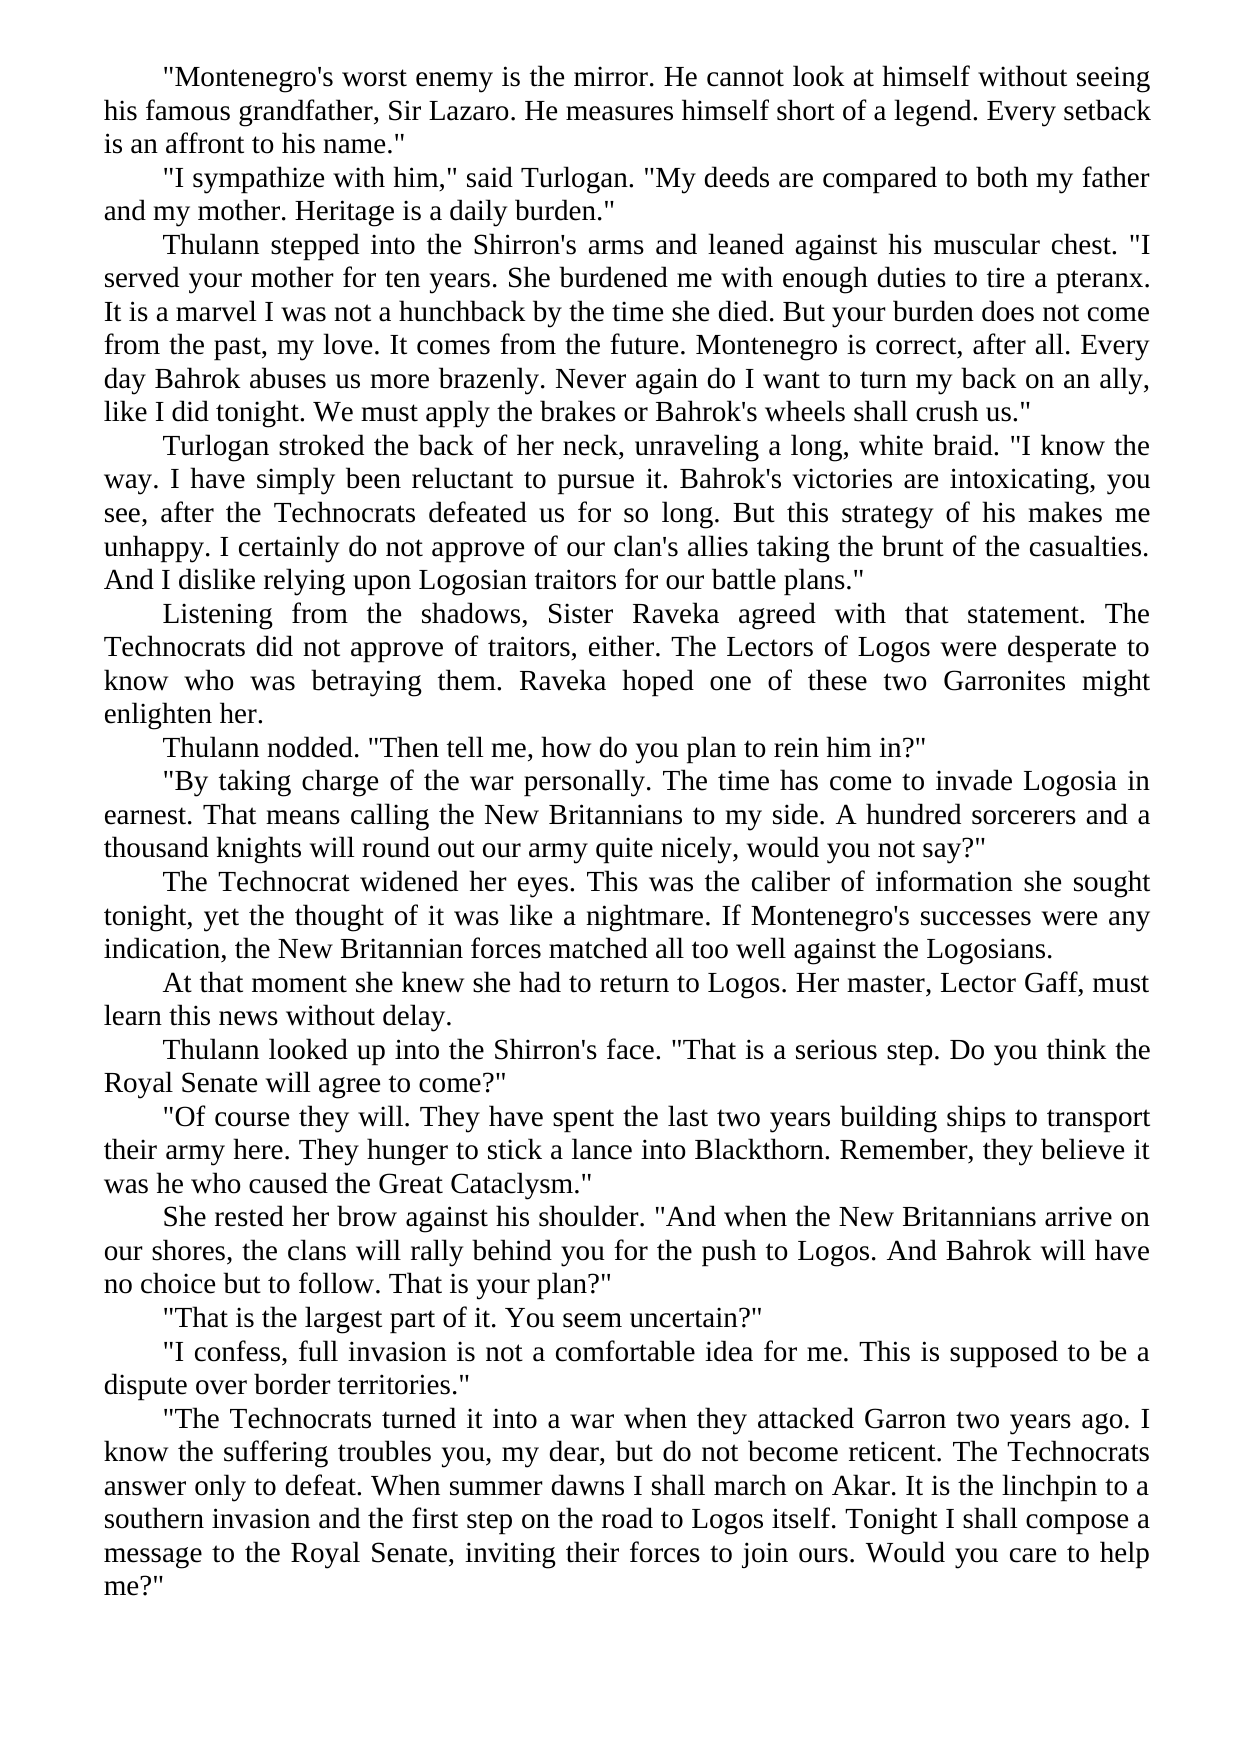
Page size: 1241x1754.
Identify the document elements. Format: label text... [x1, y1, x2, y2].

text The Technocrat widened her eyes. This was the caliber of information she sought tonight, yet the thought of it was like a nightmare. If Montenegro's successes were any indication, the New Britannian forces matched all too well against the Logosians. [103, 864, 1152, 965]
text Thulann nodded. "Then tell me, how do you plan to rein him in?" [103, 730, 1152, 763]
text "That is the largest part of it. You seem uncertain?" [103, 1300, 1152, 1334]
text "Of course they will. They have spent the last two years building ships to transport their army here. They hunger to stick a lance into Blackthorn. Remember, they believe it was he who caused the Great Cataclysm." [103, 1099, 1152, 1199]
text Thulann looked up into the Shirron's face. "That is a serious step. Do you think the Royal Senate will agree to come?" [103, 1032, 1152, 1099]
text "By taking charge of the war personally. The time has come to invade Logosia in earnest. That means calling the New Britannians to my side. A hundred sorcerers and a thousand knights will round out our army quite nicely, would you not say?" [103, 763, 1152, 864]
text "I confess, full invasion is not a comfortable idea for me. This is supposed to be a dispute over border territories." [103, 1334, 1152, 1401]
text She rested her brow against his shoulder. "And when the New Britannians arrive on our shores, the clans will rally behind you for the push to Logos. And Bahrok will have no choice but to follow. That is your plan?" [103, 1199, 1152, 1300]
text "Montenegro's worst enemy is the mirror. He cannot look at himself without seeing his famous grandfather, Sir Lazaro. He measures himself short of a legend. Every setback is an affront to his name." [103, 59, 1152, 160]
text Turlogan stroked the back of her neck, unraveling a long, white braid. "I know the way. I have simply been reluctant to pursue it. Bahrok's victories are intoxicating, you see, after the Technocrats defeated us for so long. But this strategy of his makes me unhappy. I certainly do not approve of our clan's allies taking the brunt of the casualties. And I dislike relying upon Logosian traitors for our battle plans." [103, 428, 1152, 596]
text "The Technocrats turned it into a war when they attacked Garron two years ago. I know the suffering troubles you, my dear, but do not become reticent. The Technocrats answer only to defeat. When summer dawns I shall march on Akar. It is the linchpin to a southern invasion and the first step on the road to Logos itself. Tonight I shall compose a message to the Royal Senate, inviting their forces to join ours. Would you care to help me?" [103, 1401, 1152, 1602]
text At that moment she knew she had to return to Logos. Her master, Lector Gaff, must learn this news without delay. [103, 965, 1152, 1032]
text "I sympathize with him," said Turlogan. "My deeds are compared to both my father and my mother. Heritage is a daily burden." [103, 160, 1152, 227]
text Listening from the shadows, Sister Raveka agreed with that statement. The Technocrats did not approve of traitors, either. The Lectors of Logos were desperate to know who was betraying them. Raveka hoped one of these two Garronites might enlighten her. [103, 596, 1152, 730]
text Thulann stepped into the Shirron's arms and leaned against his muscular chest. "I served your mother for ten years. She burdened me with enough duties to tire a pteranx. It is a marvel I was not a hunchback by the time she died. But your burden does not come from the past, my love. It comes from the future. Montenegro is correct, after all. Every day Bahrok abuses us more brazenly. Never again do I want to turn my back on an ally, like I did tonight. We must apply the brakes or Bahrok's wheels shall crush us." [103, 227, 1152, 428]
